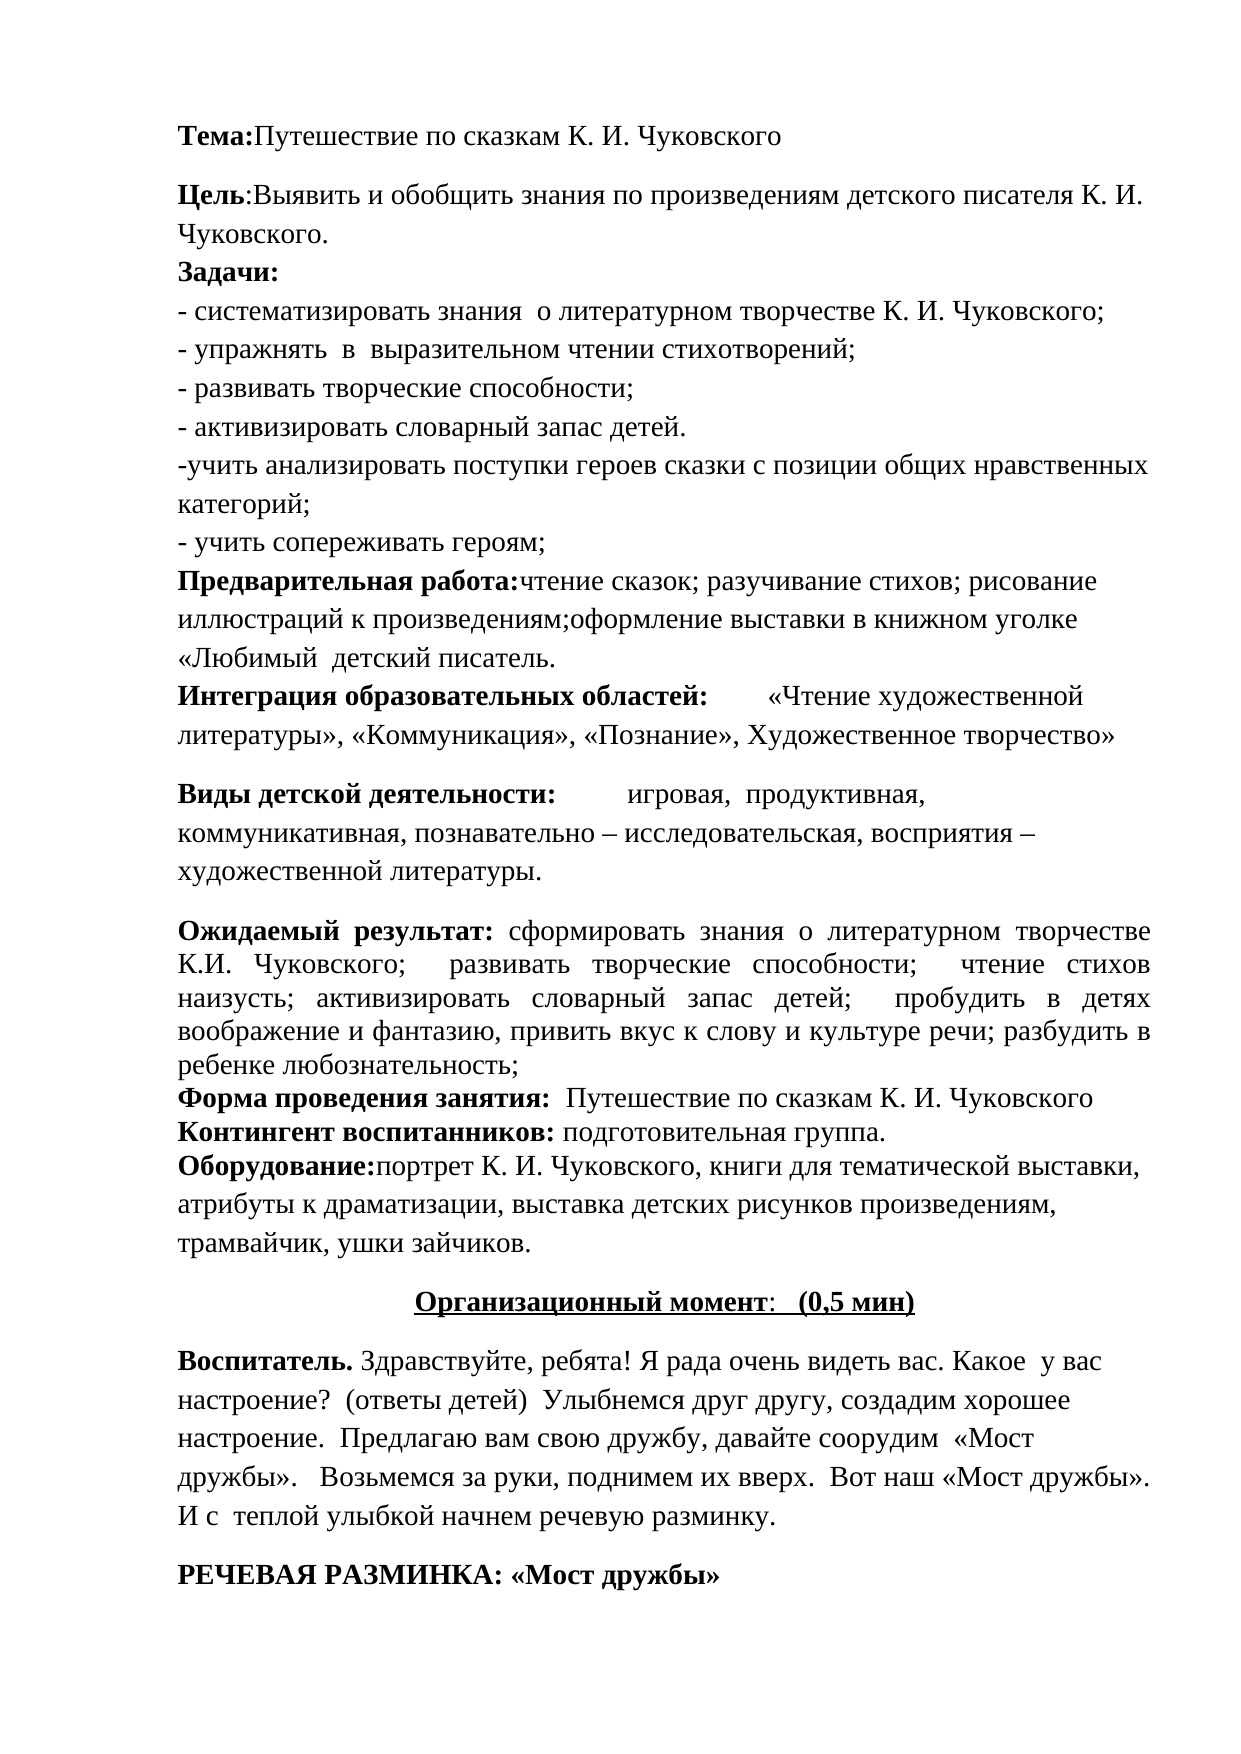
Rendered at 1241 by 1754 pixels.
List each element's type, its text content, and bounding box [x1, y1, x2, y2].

text РЕЧЕВАЯ РАЗМИНКА: «Мост дружбы» [177, 1557, 1152, 1591]
text Ожидаемый результат: сформировать знания о литературном творчестве К.И. Чуковского; развивать творческие способности; чтение стихов наизусть; активизировать словарный запас детей; пробудить в детях воображение и фантазию, привить вкус к слову и культуре речи; разбудить в ребенке любознательность; [177, 913, 1152, 1081]
text -учить анализировать поступки героев сказки с позиции общих нравственных категорий; [177, 447, 1152, 519]
text Интеграция образовательных областей: «Чтение художественной литературы», «Коммуникация», «Познание», Художественное творчество» [177, 678, 1152, 751]
text Организационный момент: (0,5 мин) [177, 1284, 1152, 1318]
text Виды детской деятельности: игровая, продуктивная, коммуникативная, познавательно – исследовательская, восприятия – художественной литературы. [177, 776, 1152, 887]
text - упражнять в выразительном чтении стихотворений; [177, 332, 1152, 365]
text - систематизировать знания о литературном творчестве К. И. Чуковского; [177, 293, 1152, 327]
text - активизировать словарный запас детей. [177, 409, 1152, 442]
text Предварительная работа:чтение сказок; разучивание стихов; рисование иллюстраций к произведениям;оформление выставки в книжном уголке «Любимый детский писатель. [177, 563, 1152, 673]
text Задачи: [177, 254, 1152, 288]
text - развивать творческие способности; [177, 370, 1152, 404]
text Оборудование:портрет К. И. Чуковского, книги для тематической выставки, атрибуты к драматизации, выставка детских рисунков произведениям, трамвайчик, ушки зайчиков. [177, 1148, 1152, 1258]
text - учить сопереживать героям; [177, 524, 1152, 558]
text Тема:Путешествие по сказкам К. И. Чуковского [177, 118, 1152, 152]
text Контингент воспитанников: подготовительная группа. [177, 1114, 1152, 1148]
text Цель:Выявить и обобщить знания по произведениям детского писателя К. И. Чуковского. [177, 177, 1152, 249]
text Форма проведения занятия: Путешествие по сказкам К. И. Чуковского [177, 1081, 1152, 1114]
text Воспитатель. Здравствуйте, ребята! Я рада очень видеть вас. Какое у вас настроение? (ответы детей) Улыбнемся друг другу, создадим хорошее настроение. Предлагаю вам свою дружбу, давайте соорудим «Мост дружбы». Возьмемся за руки, поднимем их вверх. Вот наш «Мост дружбы». И с теплой улыбкой начнем речевую разминку. [177, 1343, 1152, 1531]
